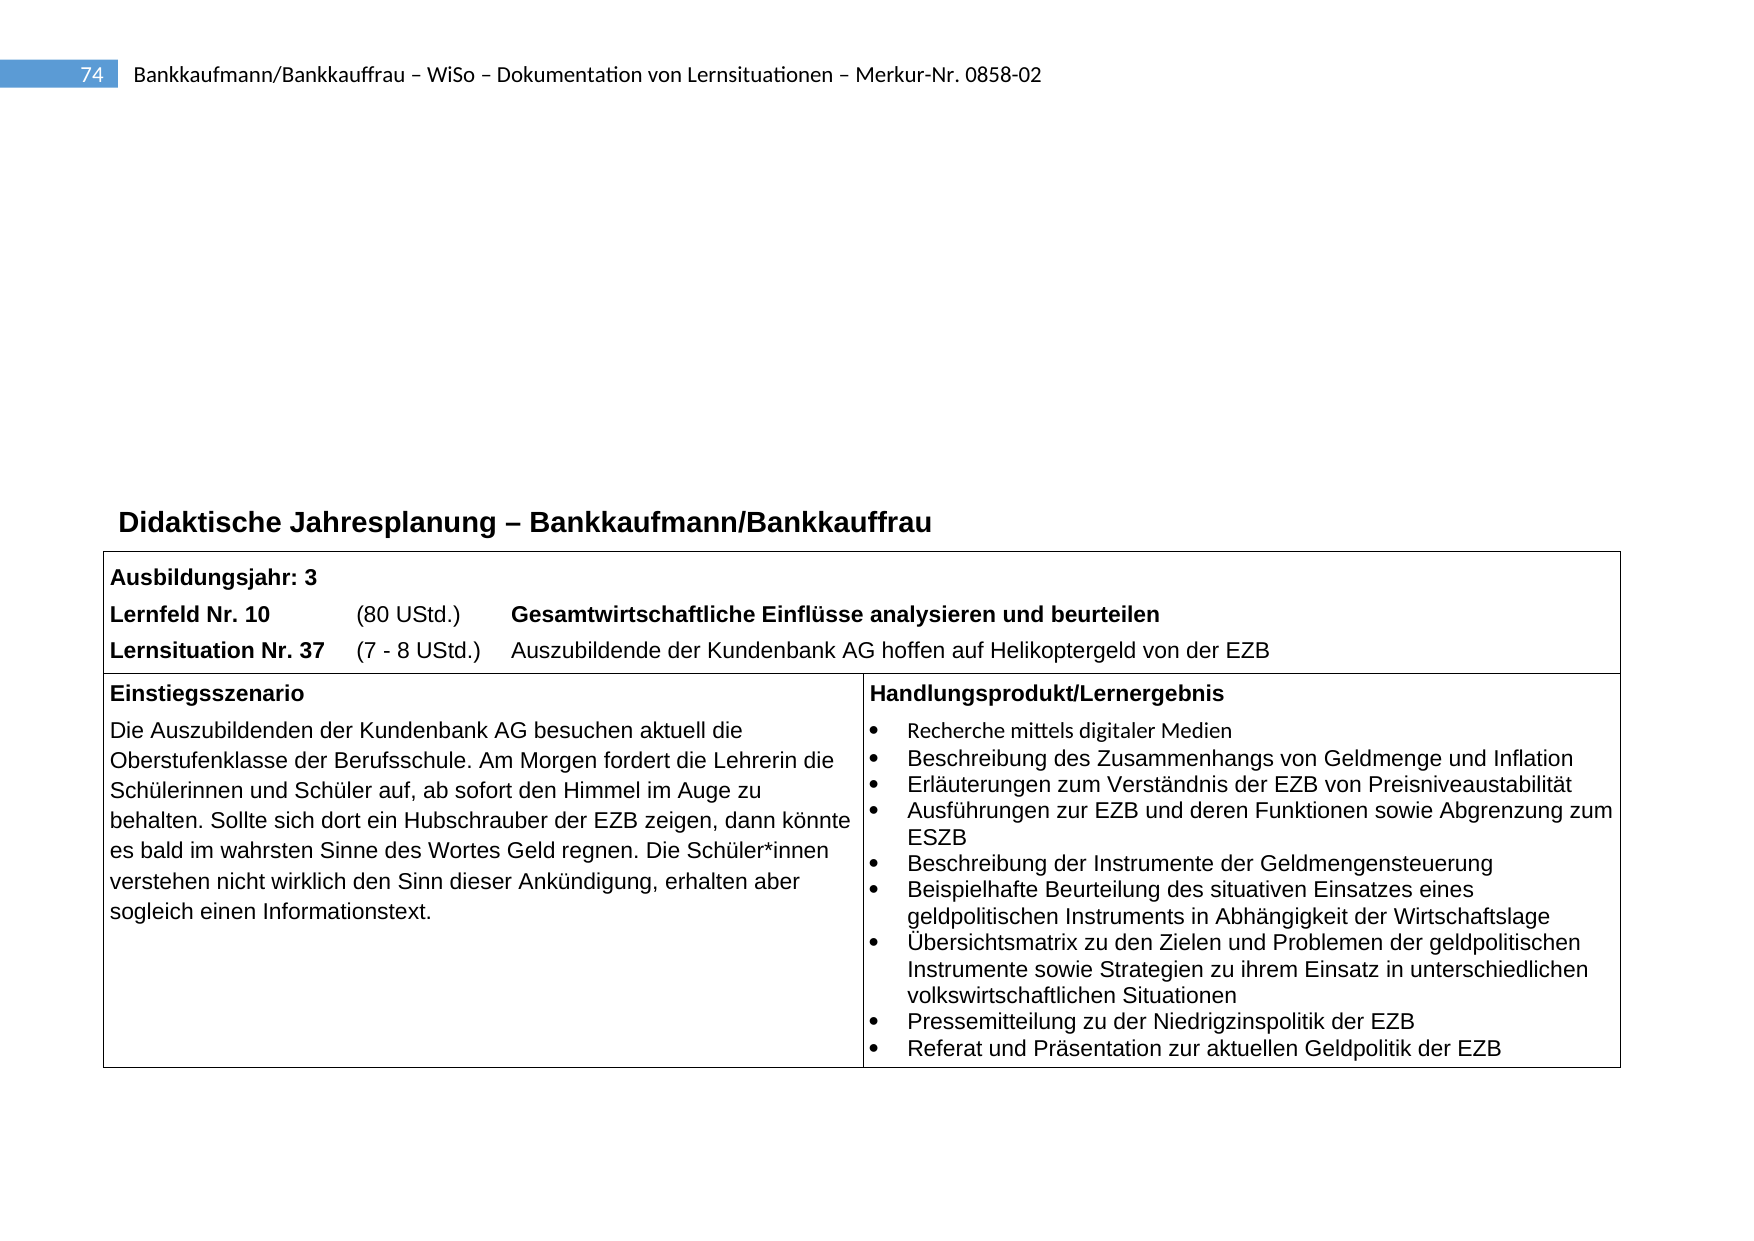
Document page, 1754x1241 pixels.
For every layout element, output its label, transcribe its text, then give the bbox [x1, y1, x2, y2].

table_cell Handlungsprodukt/Lernergebnis [864, 674, 1620, 1067]
table_cell Einstiegsszenario Die Auszubildenden der Kundenbank AG besuchen aktuell die Oberstufenklasse der Berufsschule. Am Morgen fordert die Lehrerin die Schülerinnen und Schüler auf, ab sofort den Himmel im Auge zu behalten. Sollte sich dort ein Hubschrauber der EZB zeigen, dann könnte es bald im wahrsten Sinne des Wortes Geld regnen. Die Schüler*innen verstehen nicht wirklich den Sinn dieser Ankündigung, erhalten aber sogleich einen Informationstext. [104, 674, 863, 1067]
table_header Ausbildungsjahr: Lernfeld Nr. (80 UStd.) Gesamtwirtschaftliche Einflüsse analysieren und beurteilen Lernsituation Nr. ( UStd.) [104, 552, 1620, 673]
text Didaktische Jahresplanung – Bankkaufmann/Bankkauffrau [118, 505, 1606, 538]
